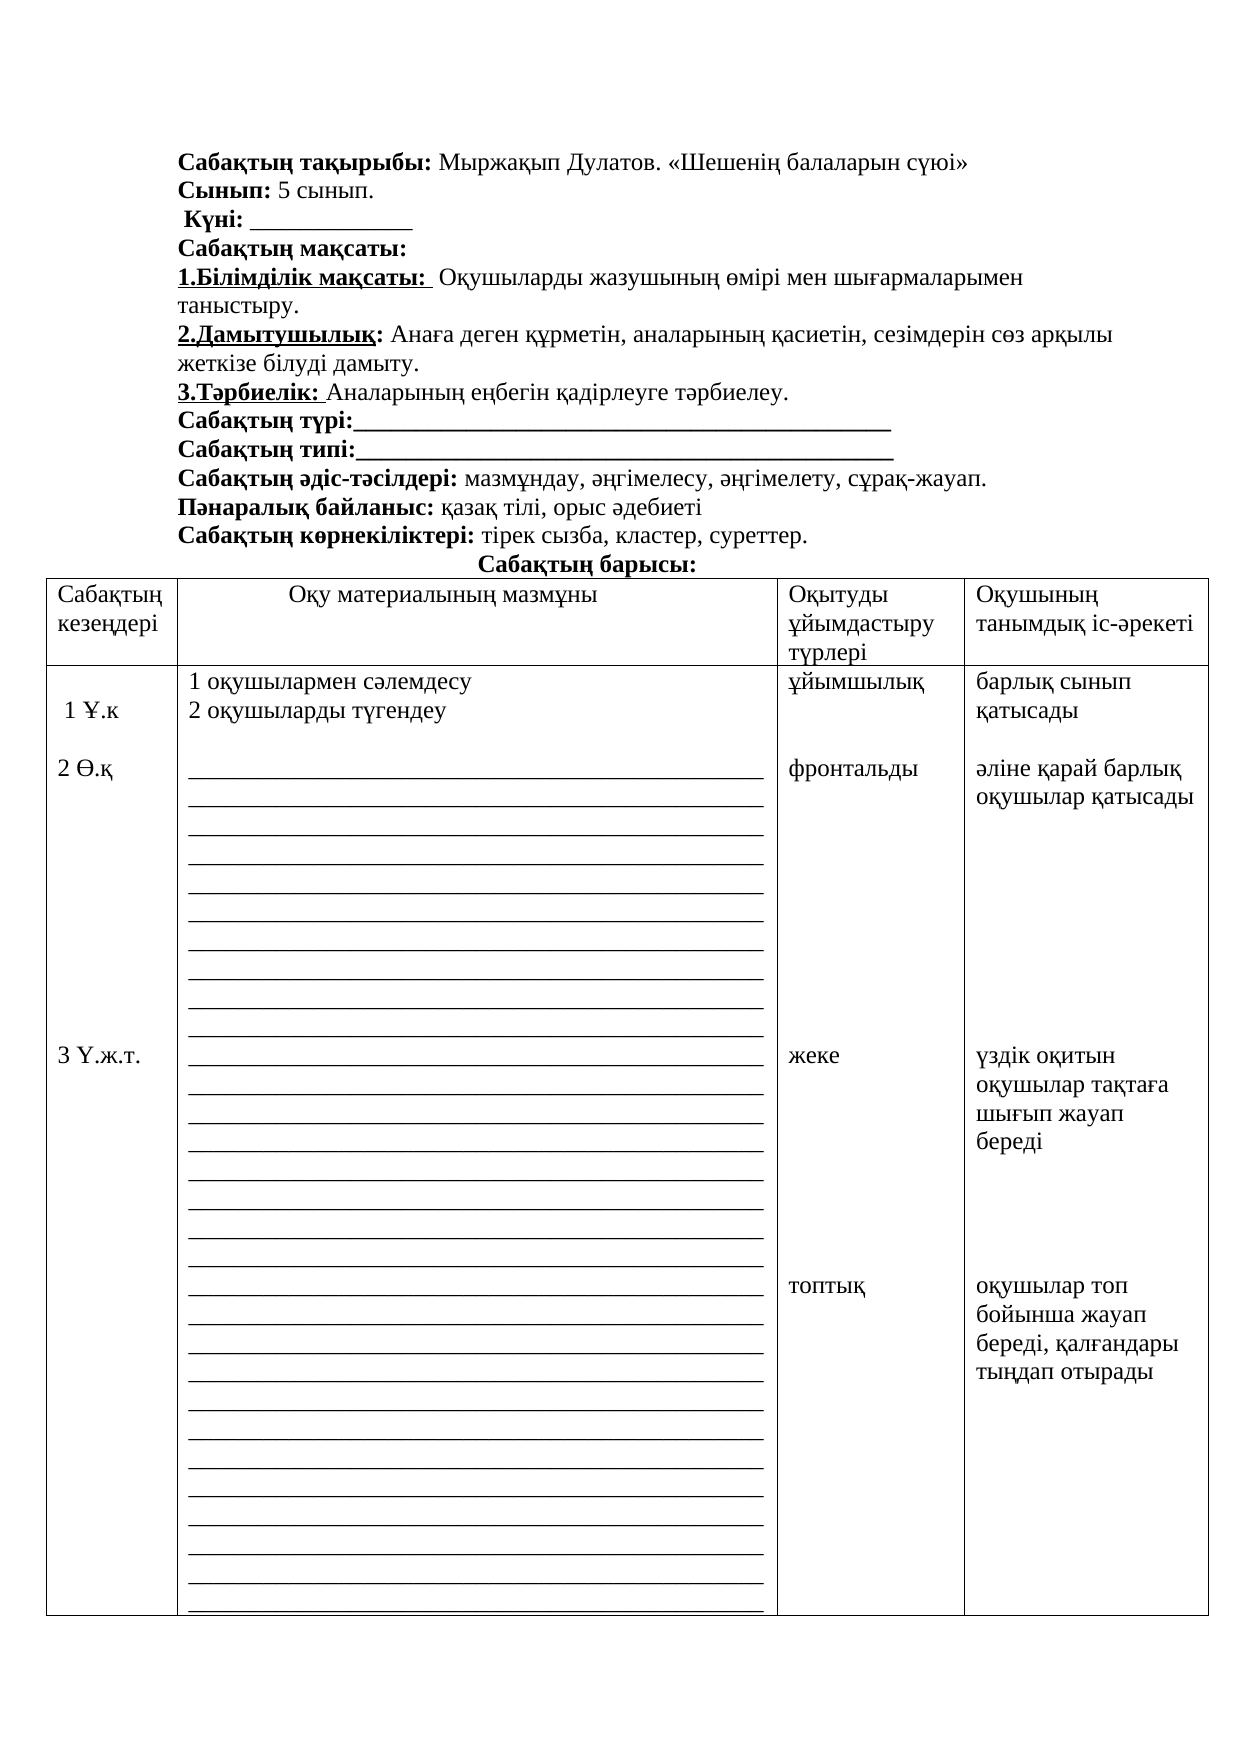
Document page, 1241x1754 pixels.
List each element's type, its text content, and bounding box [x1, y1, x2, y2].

table_cell барлық сынып қатысады әліне қарай барлық оқушылар қатысады үздік оқитын оқушылар тақтаға шығып жауап береді оқушылар топ бойынша жауап береді, қалғандары тыңдап отырады [965, 666, 1208, 1615]
text Сабақтың әдіс-тәсілдері: мазмұндау, әңгімелесу, әңгімелету, сұрақ-жауап. [177, 463, 1152, 492]
text Сабақтың тақырыбы: Мыржақып Дулатов. «Шешенің балаларын сүюі» [177, 147, 1152, 176]
table_header Оқушының танымдық іс-әрекеті [965, 579, 1208, 665]
table_header Сабақтың кезеңдері [47, 579, 177, 665]
table_cell 1 оқушылармен сәлемдесу 2 оқушыларды түгендеу ____________________________________________________________________________________________________________________________________________________________________________________________________________________________________________________________________________________________________________________________________________________________________________________________________________________________________________________________________________________________________________________________________________________________________________________________________________________________________________________________________________________________________________________________________________________________________________________________________________________________________________________________________________________________________________________________________________________________________________________________________________________________________________________________________________________________________________________________________________________________________________________________________________________________________________________________________________________________________________________________________________________________________________________________________________________________________ [178, 666, 777, 1615]
table_header Оқу материалының мазмұны [178, 579, 777, 665]
text 2.Дамытушылық: Анаға деген құрметін, аналарының қасиетін, сезімдерін сөз арқылы жеткізе білуді дамыту. [177, 319, 1152, 377]
text Сабақтың типі:___________________________________________ [177, 434, 1152, 463]
text Сабақтың түрі:___________________________________________ [177, 406, 1152, 434]
text Сынып: 5 сынып. [177, 176, 1152, 204]
table_header Оқытуды ұйымдастыру түрлері [778, 579, 964, 665]
text 1.Білімділік мақсаты: Оқушыларды жазушының өмірі мен шығармаларымен таныстыру. [177, 262, 1152, 319]
table_cell 1 Ұ.к 2 Ө.қ 3 Ү.ж.т. [47, 666, 177, 1615]
table_cell ұйымшылық фронтальды жеке топтық [778, 666, 964, 1615]
text Пәнаралық байланыс: қазақ тілі, орыс әдебиеті [177, 492, 1152, 521]
text Сабақтың мақсаты: [177, 233, 1152, 262]
text 3.Тәрбиелік: Аналарының еңбегін қадірлеуге тәрбиелеу. [177, 377, 1152, 406]
text Сабақтың көрнекіліктері: тірек сызба, кластер, суреттер. [177, 521, 1152, 549]
text Сабақтың барысы: [177, 549, 1152, 578]
text Күні: _____________ [177, 204, 1152, 233]
